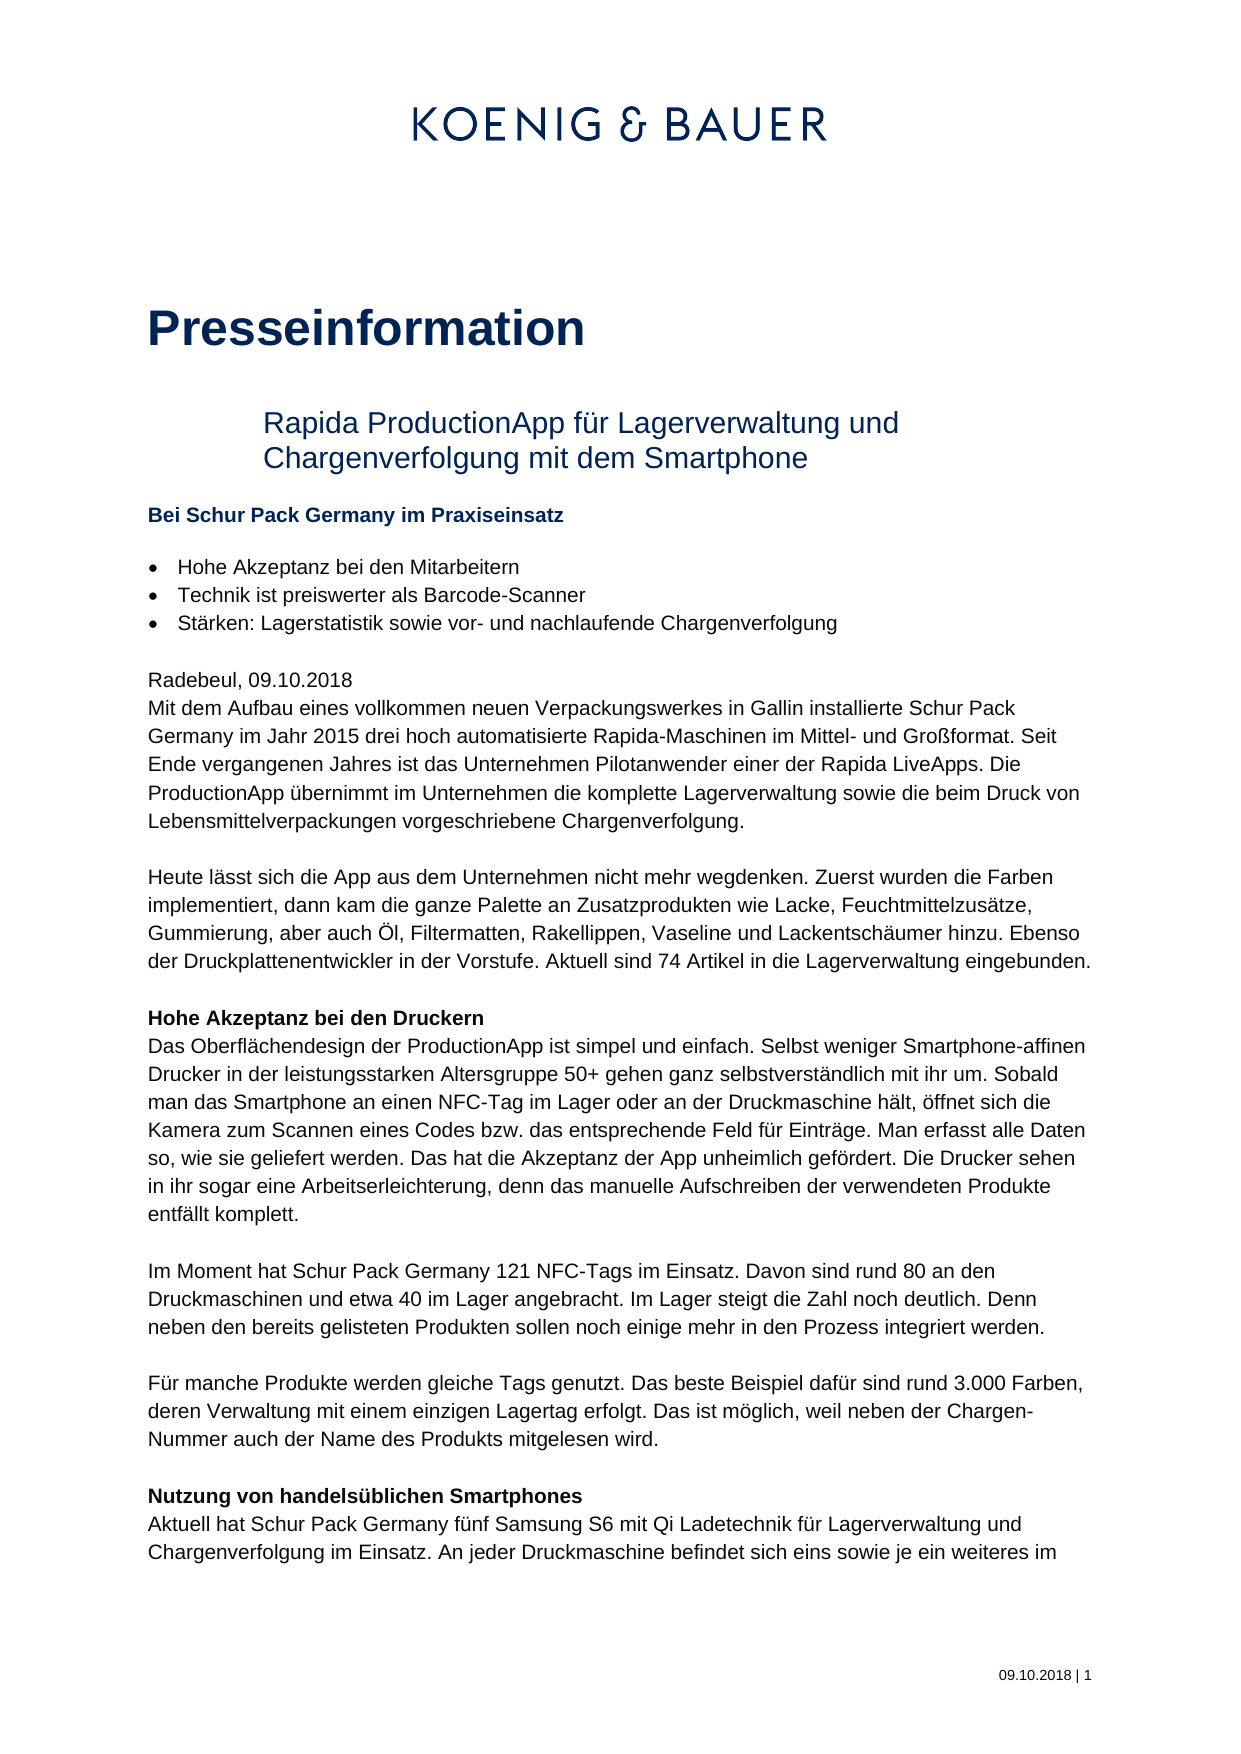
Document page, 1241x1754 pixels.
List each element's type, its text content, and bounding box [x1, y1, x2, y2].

text Hohe Akzeptanz bei den Mitarbeitern [148, 551, 1092, 579]
picture [413, 106, 827, 142]
subtitle Presseinformation [148, 298, 1092, 356]
subtitle Bei Schur Pack Germany im Praxiseinsatz [148, 499, 1092, 527]
text Stärken: Lagerstatistik sowie vor- und nachlaufende Chargenverfolgung [148, 607, 1092, 636]
subtitle Rapida ProductionApp für Lagerverwaltung und Chargenverfolgung mit dem Smartphone [263, 406, 1092, 475]
text Technik ist preiswerter als Barcode-Scanner [148, 579, 1092, 607]
text Heute lässt sich die App aus dem Unternehmen nicht mehr wegdenken. Zuerst wurden die Farben implementiert, dann kam die ganze Palette an Zusatzprodukten wie Lacke, Feuchtmittelzusätze, Gummierung, aber auch Öl, Filtermatten, Rakellippen, Vaseline und Lackentschäumer hinzu. Ebenso der Druckplattenentwickler in der Vorstufe. Aktuell sind 74 Artikel in die Lagerverwaltung eingebunden. [148, 861, 1092, 973]
text Hohe Akzeptanz bei den Druckern Das Oberflächendesign der ProductionApp ist simpel und einfach. Selbst weniger Smartphone-affinen Drucker in der leistungsstarken Altersgruppe 50+ gehen ganz selbstverständlich mit ihr um. Sobald man das Smartphone an einen NFC-Tag im Lager oder an der Druckmaschine hält, öffnet sich die Kamera zum Scannen eines Codes bzw. das entsprechende Feld für Einträge. Man erfasst alle Daten so, wie sie geliefert werden. Das hat die Akzeptanz der App unheimlich gefördert. Die Drucker sehen in ihr sogar eine Arbeitserleichterung, denn das manuelle Aufschreiben der verwendeten Produkte entfällt komplett. [148, 1001, 1092, 1226]
text Radebeul, 09.10.2018 Mit dem Aufbau eines vollkommen neuen Verpackungswerkes in Gallin installierte Schur Pack Germany im Jahr 2015 drei hoch automatisierte Rapida-Maschinen im Mittel- und Großformat. Seit Ende vergangenen Jahres ist das Unternehmen Pilotanwender einer der Rapida LiveApps. Die ProductionApp übernimmt im Unternehmen die komplette Lagerverwaltung sowie die beim Druck von Lebensmittelverpackungen vorgeschriebene Chargenverfolgung. [148, 664, 1092, 832]
text Für manche Produkte werden gleiche Tags genutzt. Das beste Beispiel dafür sind rund 3.000 Farben, deren Verwaltung mit einem einzigen Lagertag erfolgt. Das ist möglich, weil neben der Chargen-Nummer auch der Name des Produkts mitgelesen wird. [148, 1367, 1092, 1451]
text Im Moment hat Schur Pack Germany 121 NFC-Tags im Einsatz. Davon sind rund 80 an den Druckmaschinen und etwa 40 im Lager angebracht. Im Lager steigt die Zahl noch deutlich. Denn neben den bereits gelisteten Produkten sollen noch einige mehr in den Prozess integriert werden. [148, 1254, 1092, 1339]
